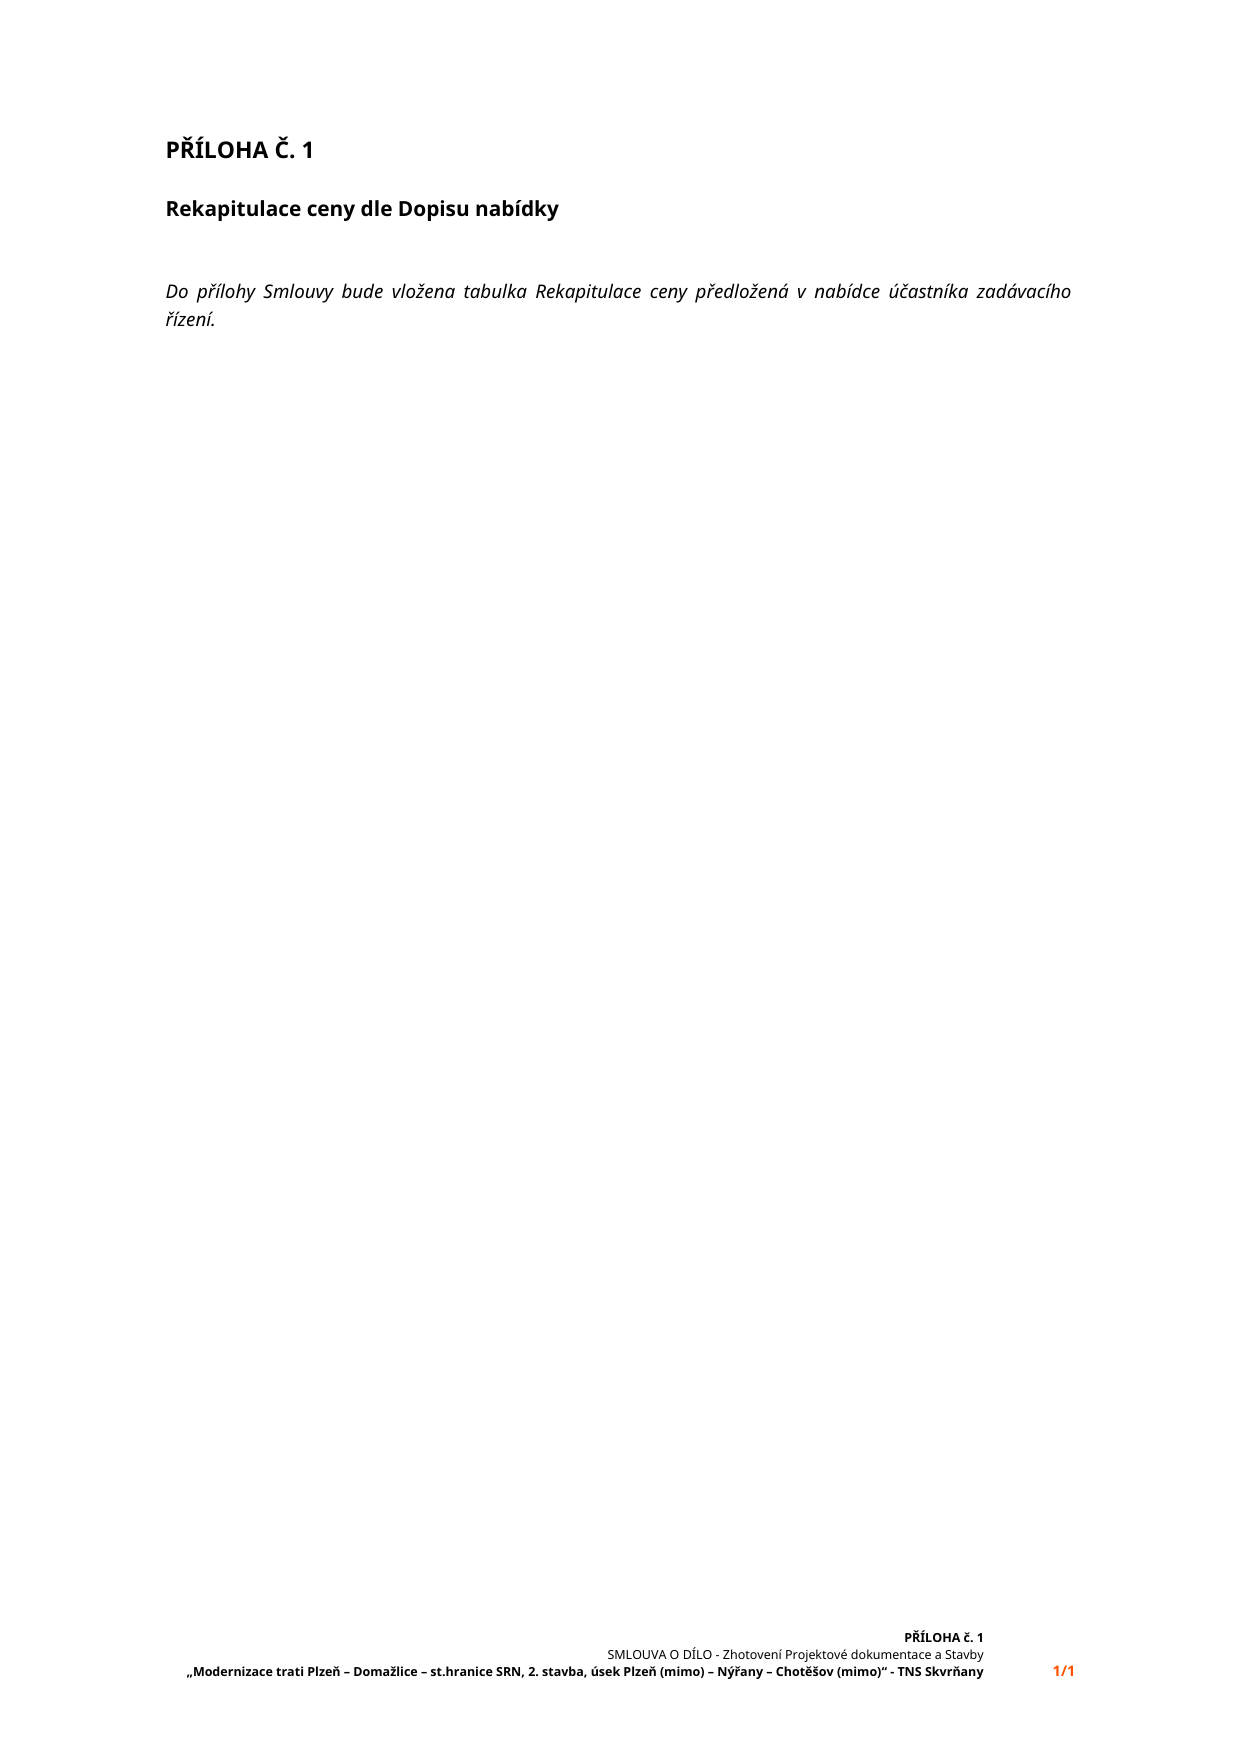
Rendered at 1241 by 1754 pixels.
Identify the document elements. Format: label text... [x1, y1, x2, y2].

text Do přílohy Smlouvy bude vložena tabulka Rekapitulace ceny předložená v nabídce účastníka zadávacího řízení. [165, 278, 1075, 331]
text Rekapitulace ceny dle Dopisu nabídky [165, 194, 1075, 222]
text Příloha č. 1 [165, 134, 1075, 166]
